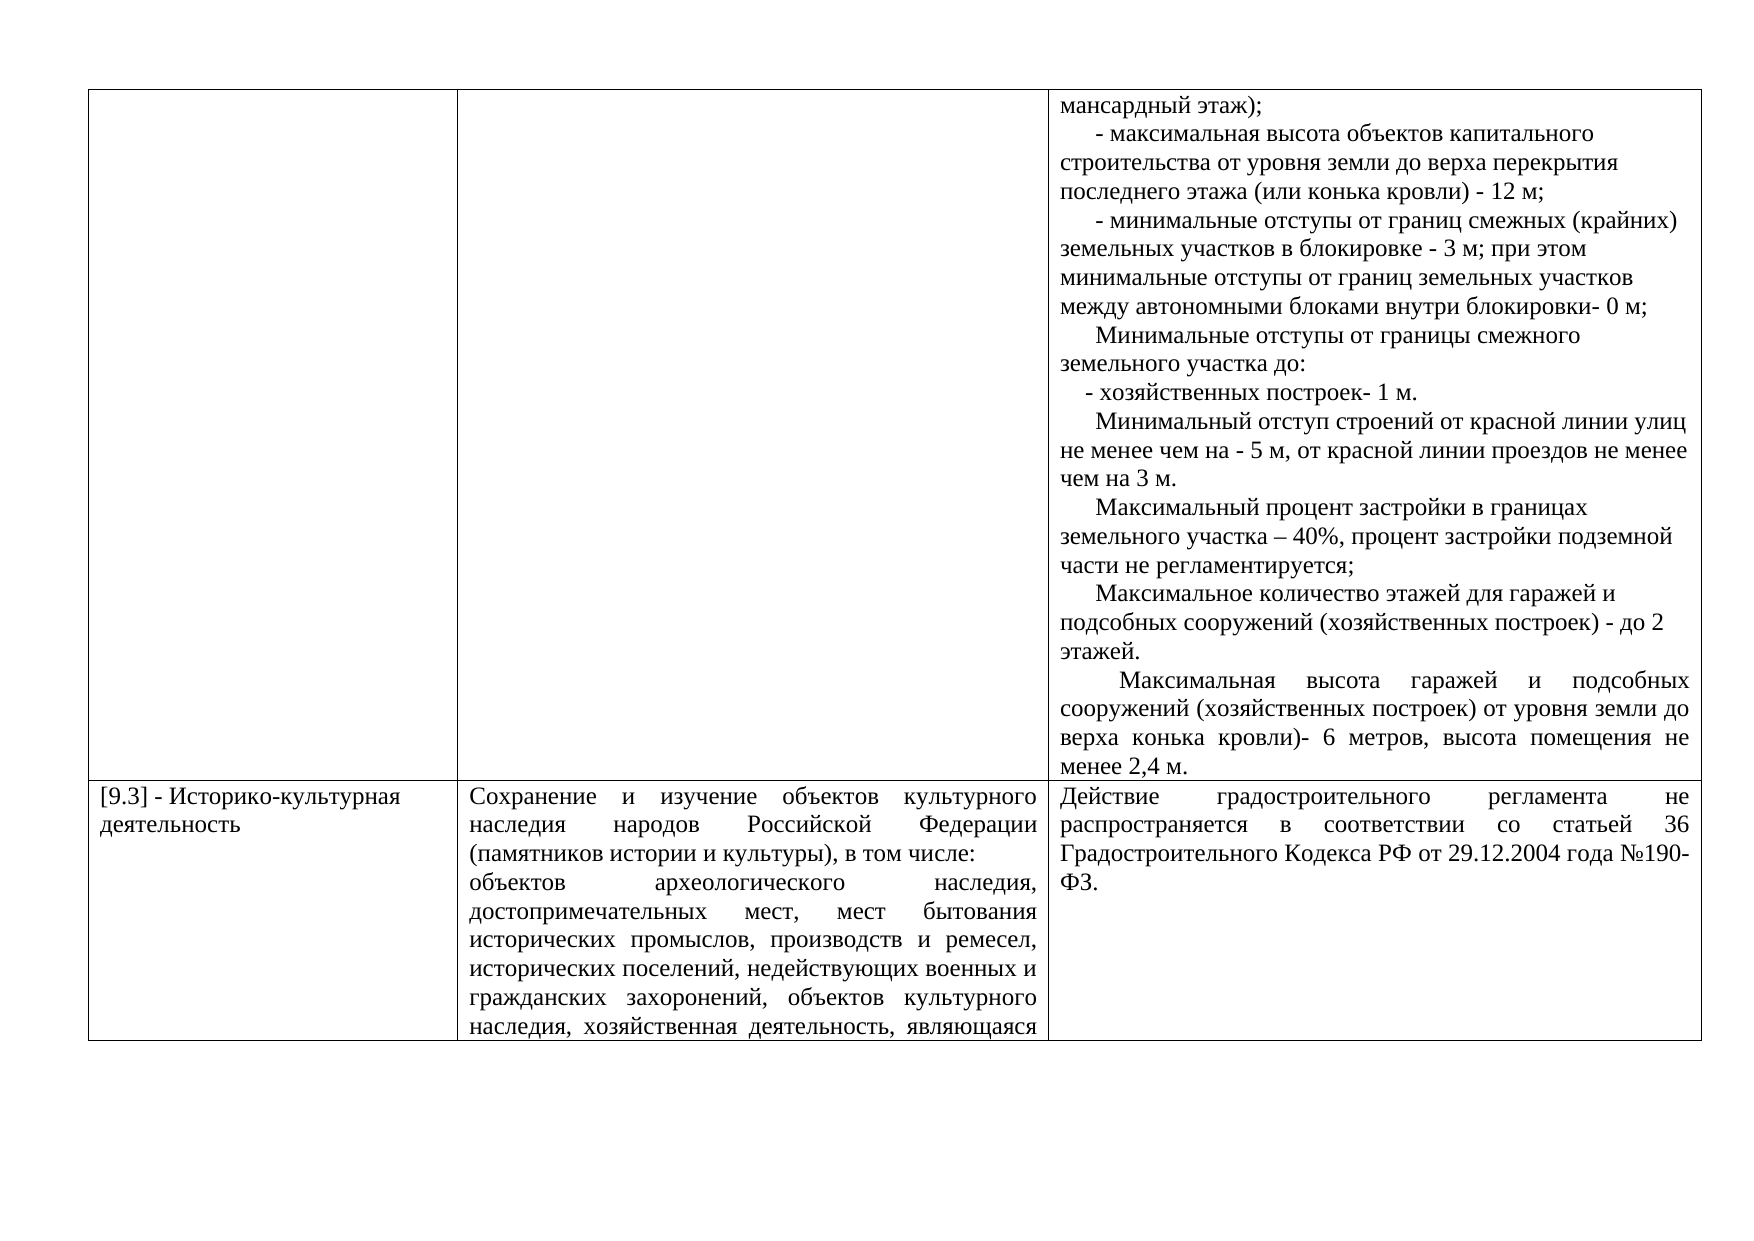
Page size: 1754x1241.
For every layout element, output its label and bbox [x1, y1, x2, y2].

table_cell [458, 781, 1048, 1039]
table_cell [89, 781, 457, 1039]
table_cell [1049, 781, 1701, 1039]
table_cell [458, 90, 1048, 780]
table_cell [1049, 90, 1701, 780]
table_cell [89, 90, 457, 780]
